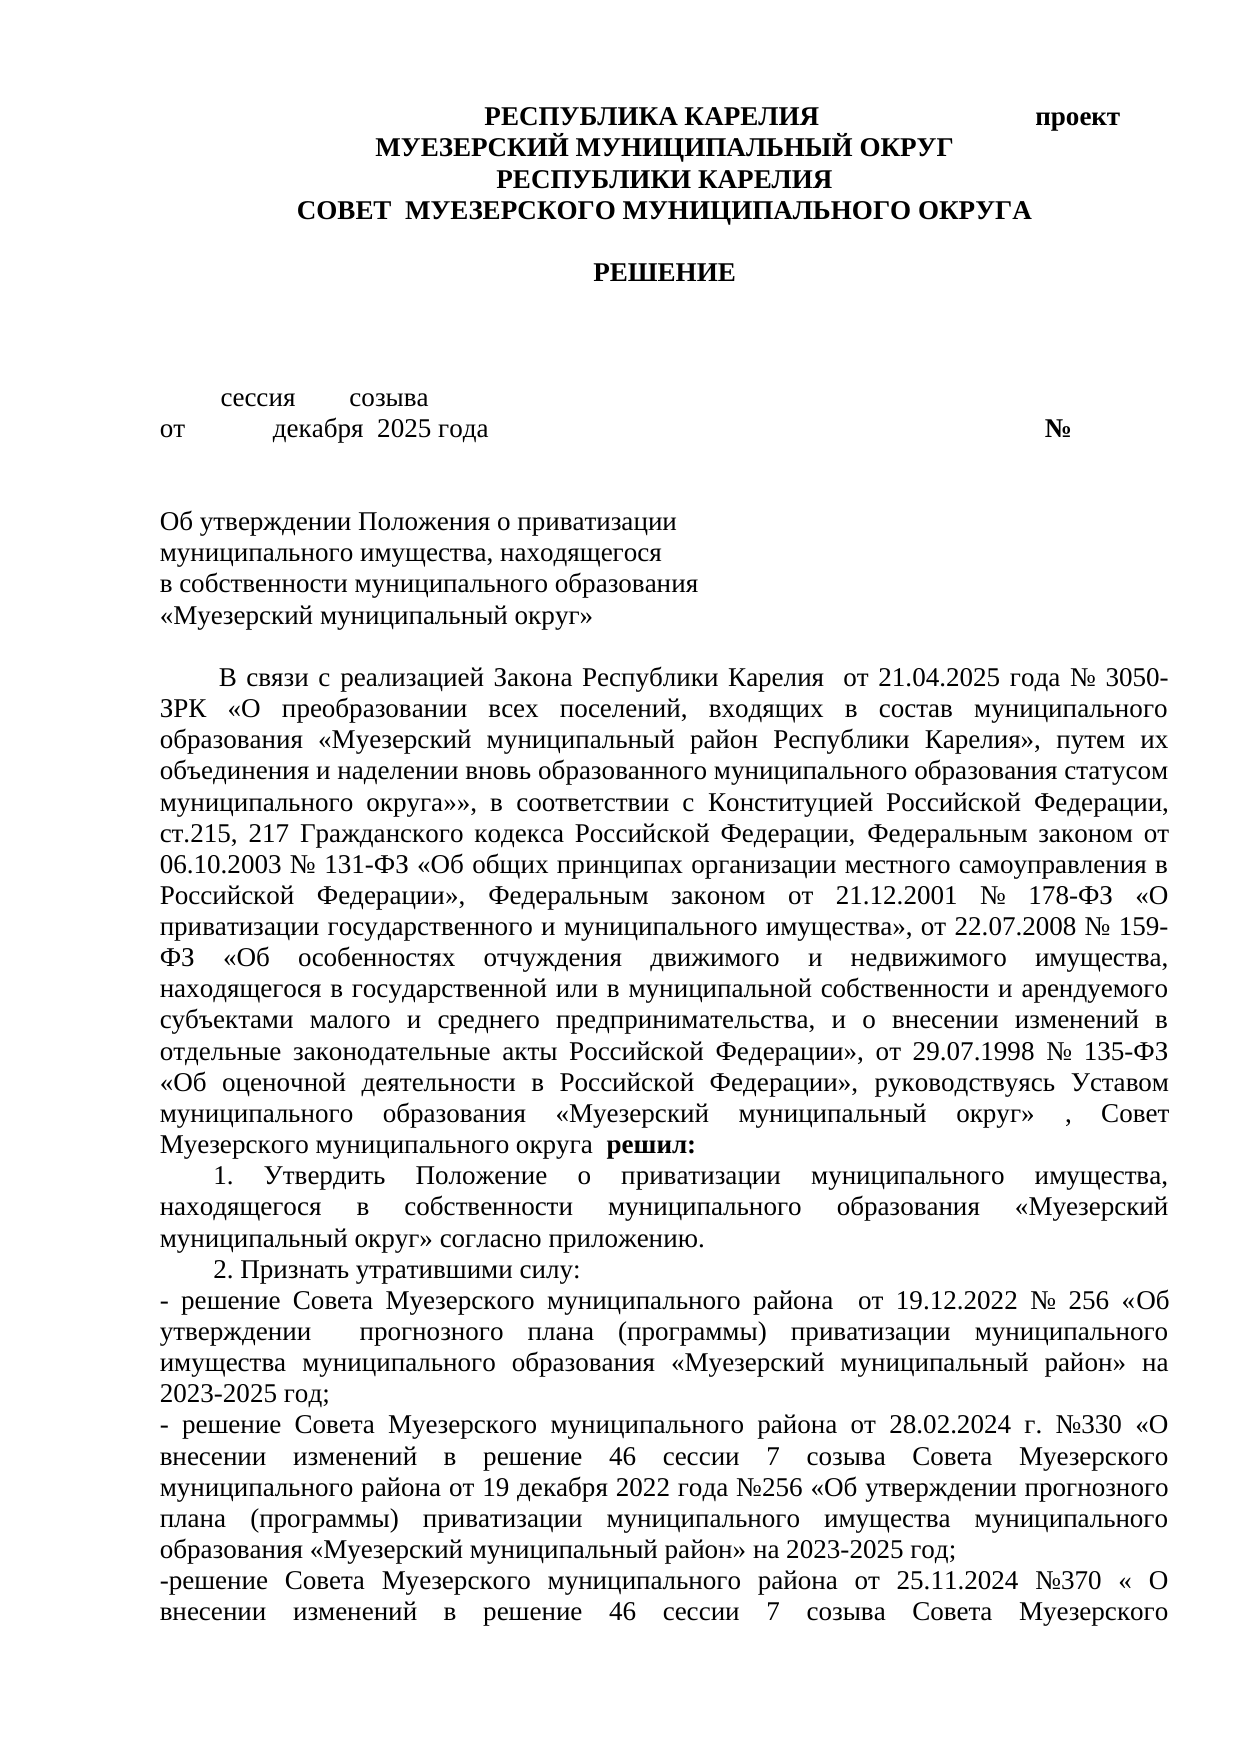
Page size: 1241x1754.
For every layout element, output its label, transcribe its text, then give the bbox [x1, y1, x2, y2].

text 1. Утвердить Положение о приватизации муниципального имущества, находящегося в собственности муниципального образования «Муезерский муниципальный округ» согласно приложению. [159, 1159, 1169, 1253]
text от декабря 2025 года № [159, 412, 1169, 443]
text - решение Совета Муезерского муниципального района от 28.02.2024 г. №330 «О внесении изменений в решение 46 сессии 7 созыва Совета Муезерского муниципального района от 19 декабря 2022 года №256 «Об утверждении прогнозного плана (программы) приватизации муниципального имущества муниципального образования «Муезерский муниципальный район» на 2023-2025 год; [159, 1408, 1169, 1564]
text в собственности муниципального образования [159, 568, 1169, 599]
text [159, 1564, 1169, 1627]
title В связи с реализацией Закона Республики Карелия от 21.04.2025 года № 3050-ЗРК «О преобразовании всех поселений, входящих в состав муниципального образования «Муезерский муниципальный район Республики Карелия», путем их объединения и наделении вновь образованного муниципального образования статусом муниципального округа»», в соответствии с Конституцией Российской Федерации, ст.215, 217 Гражданского кодекса Российской Федерации, Федеральным законом от 06.10.2003 № 131-ФЗ «Об общих принципах организации местного самоуправления в Российской Федерации», Федеральным законом от 21.12.2001 № 178-ФЗ «О приватизации государственного и муниципального имущества», от 22.07.2008 № 159-ФЗ «Об особенностях отчуждения движимого и недвижимого имущества, находящегося в государственной или в муниципальной собственности и арендуемого субъектами малого и среднего предпринимательства, и о внесении изменений в отдельные законодательные акты Российской Федерации», от 29.07.1998 № 135-ФЗ «Об оценочной деятельности в Российской Федерации», руководствуясь Уставом муниципального образования «Муезерский муниципальный округ» , Совет Муезерского муниципального округа решил: [159, 661, 1169, 1159]
text РЕШЕНИЕ [159, 256, 1169, 287]
text РЕСПУБЛИКИ КАРЕЛИЯ [159, 163, 1169, 194]
text МУЕЗЕРСКИЙ МУНИЦИПАЛЬНЫЙ ОКРУГ [159, 132, 1169, 163]
text Об утверждении Положения о приватизации [159, 505, 1169, 536]
text «Муезерский муниципальный округ» [159, 599, 1169, 630]
text сессия созыва [159, 381, 1169, 412]
text муниципального имущества, находящегося [159, 536, 1169, 568]
title - решение Совета Муезерского муниципального района от 19.12.2022 № 256 «Об утверждении прогнозного плана (программы) приватизации муниципального имущества муниципального образования «Муезерский муниципальный район» на 2023-2025 год; [159, 1284, 1169, 1408]
text СОВЕТ МУЕЗЕРСКОГО МУНИЦИПАЛЬНОГО ОКРУГА [159, 194, 1169, 225]
text РЕСПУБЛИКА КАРЕЛИЯ проект [159, 100, 1169, 132]
text 2. Признать утратившими силу: [159, 1253, 1169, 1284]
